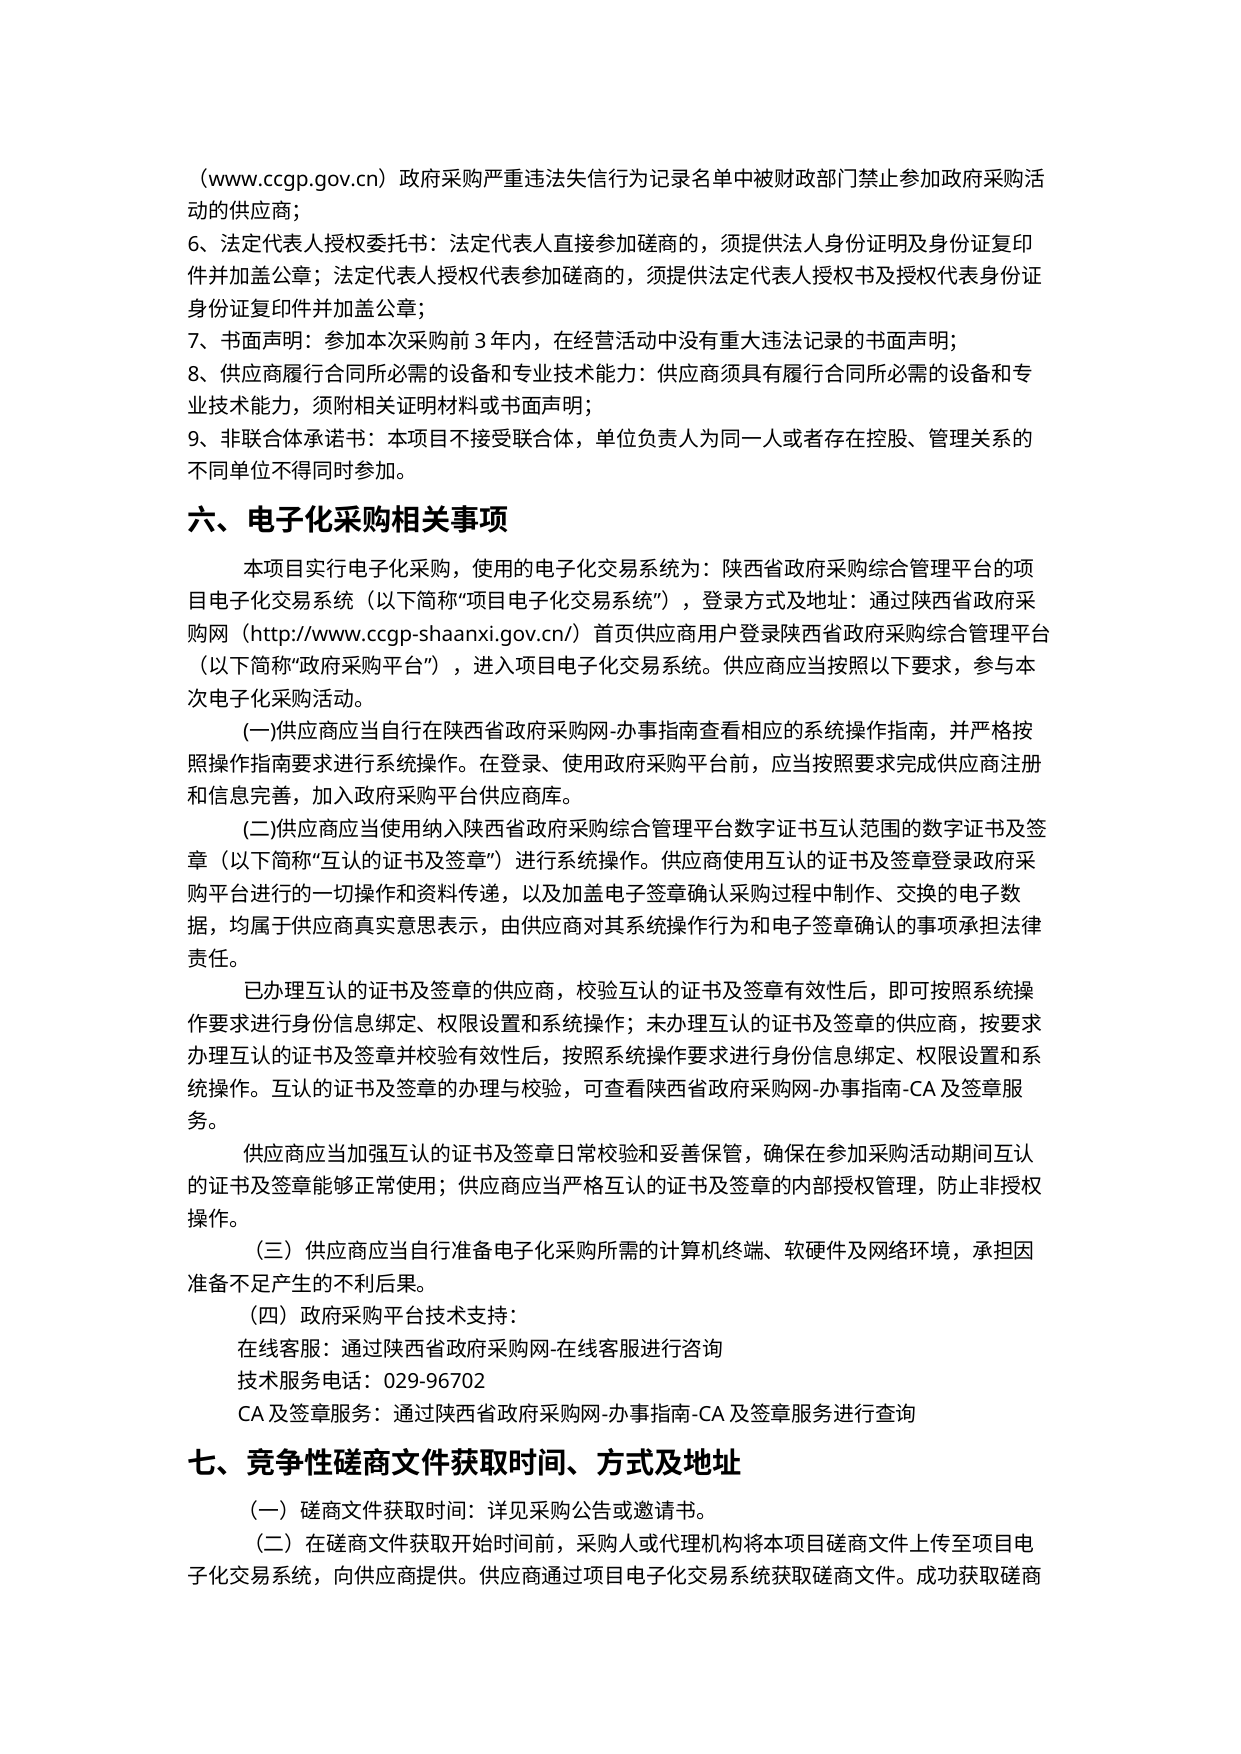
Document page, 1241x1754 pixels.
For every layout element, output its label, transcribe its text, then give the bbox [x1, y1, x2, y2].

text 在线客服：通过陕西省政府采购网-在线客服进行咨询 [187, 1332, 1053, 1364]
text 已办理互认的证书及签章的供应商，校验互认的证书及签章有效性后，即可按照系统操作要求进行身份信息绑定、权限设置和系统操作；未办理互认的证书及签章的供应商，按要求办理互认的证书及签章并校验有效性后，按照系统操作要求进行身份信息绑定、权限设置和系统操作。互认的证书及签章的办理与校验，可查看陕西省政府采购网-办事指南-CA及签章服务。 [187, 974, 1053, 1137]
text 供应商应当加强互认的证书及签章日常校验和妥善保管，确保在参加采购活动期间互认的证书及签章能够正常使用；供应商应当严格互认的证书及签章的内部授权管理，防止非授权操作。 [187, 1137, 1053, 1234]
text 七、竞争性磋商文件获取时间、方式及地址 [187, 1429, 1053, 1494]
text 本项目实行电子化采购，使用的电子化交易系统为：陕西省政府采购综合管理平台的项目电子化交易系统（以下简称“项目电子化交易系统”），登录方式及地址：通过陕西省政府采购网（http://www.ccgp-shaanxi.gov.cn/）首页供应商用户登录陕西省政府采购综合管理平台（以下简称“政府采购平台”），进入项目电子化交易系统。供应商应当按照以下要求，参与本次电子化采购活动。 [187, 552, 1053, 714]
text (一)供应商应当自行在陕西省政府采购网-办事指南查看相应的系统操作指南，并严格按照操作指南要求进行系统操作。在登录、使用政府采购平台前，应当按照要求完成供应商注册和信息完善，加入政府采购平台供应商库。 [187, 714, 1053, 812]
text CA及签章服务：通过陕西省政府采购网-办事指南-CA及签章服务进行查询 [187, 1397, 1053, 1429]
text 技术服务电话：029-96702 [187, 1364, 1053, 1397]
text 7、书面声明：参加本次采购前3年内，在经营活动中没有重大违法记录的书面声明； [187, 324, 1053, 357]
text 8、供应商履行合同所必需的设备和专业技术能力：供应商须具有履行合同所必需的设备和专业技术能力，须附相关证明材料或书面声明； [187, 357, 1053, 422]
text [187, 1527, 1053, 1592]
text (二)供应商应当使用纳入陕西省政府采购综合管理平台数字证书互认范围的数字证书及签章（以下简称“互认的证书及签章”）进行系统操作。供应商使用互认的证书及签章登录政府采购平台进行的一切操作和资料传递，以及加盖电子签章确认采购过程中制作、交换的电子数据，均属于供应商真实意思表示，由供应商对其系统操作行为和电子签章确认的事项承担法律责任。 [187, 812, 1053, 974]
text （一）磋商文件获取时间：详见采购公告或邀请书。 [187, 1494, 1053, 1527]
text 6、法定代表人授权委托书：法定代表人直接参加磋商的，须提供法人身份证明及身份证复印件并加盖公章；法定代表人授权代表参加磋商的，须提供法定代表人授权书及授权代表身份证身份证复印件并加盖公章； [187, 227, 1053, 324]
text （三）供应商应当自行准备电子化采购所需的计算机终端、软硬件及网络环境，承担因准备不足产生的不利后果。 [187, 1234, 1053, 1299]
text 9、非联合体承诺书：本项目不接受联合体，单位负责人为同一人或者存在控股、管理关系的不同单位不得同时参加。 [187, 422, 1053, 487]
text 六、电子化采购相关事项 [187, 487, 1053, 552]
text （四）政府采购平台技术支持： [187, 1299, 1053, 1332]
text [187, 162, 1053, 227]
